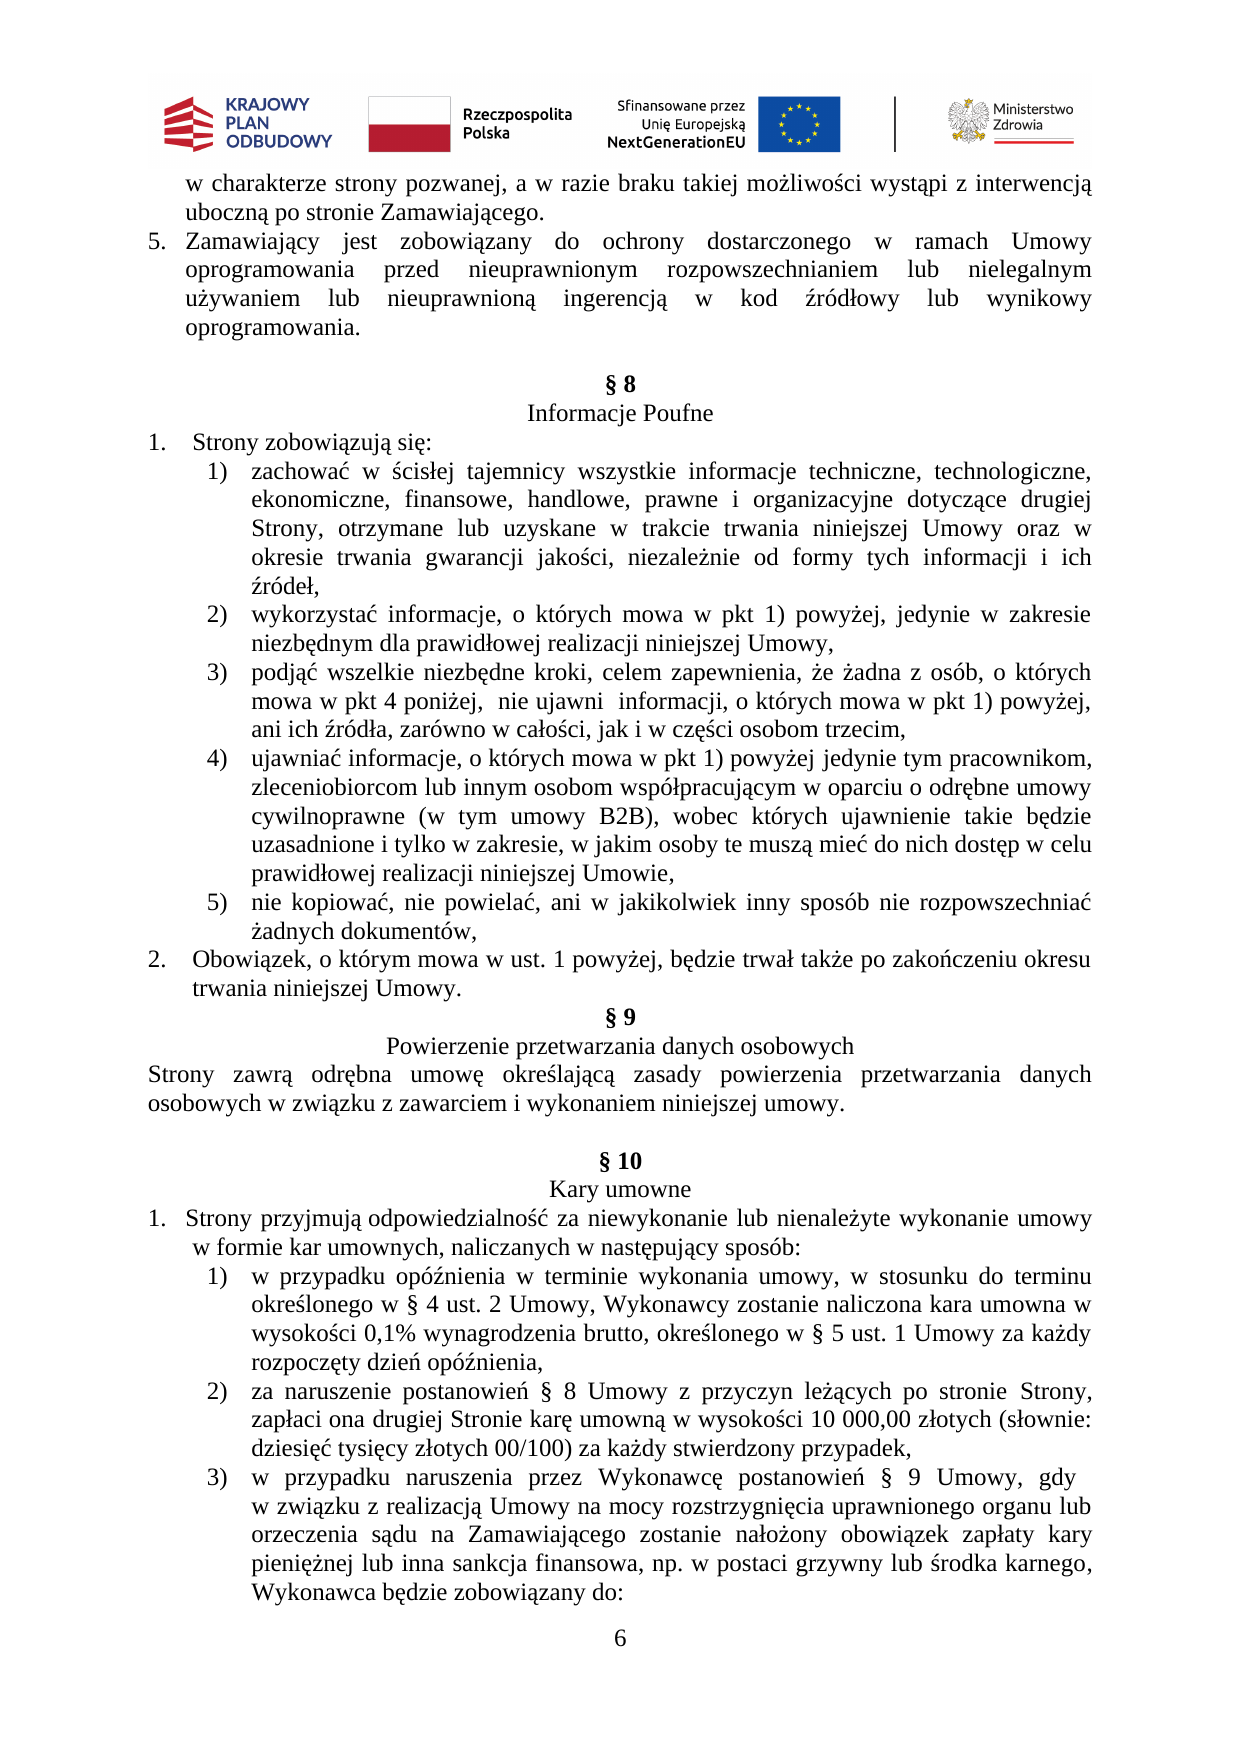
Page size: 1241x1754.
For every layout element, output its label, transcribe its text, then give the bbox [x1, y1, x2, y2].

list Strony przyjmują odpowiedzialność za niewykonanie lub nienależyte wykonanie umowy w formie kar umownych, naliczanych w następujący sposób: [148, 1203, 1093, 1261]
list w przypadku opóźnienia w terminie wykonania umowy, w stosunku do terminu określonego w § 4 ust. 2 Umowy, Wykonawcy zostanie naliczona kara umowna w wysokości 0,1% wynagrodzenia brutto, określonego w § 5 ust. 1 Umowy za każdy rozpoczęty dzień opóźnienia, [207, 1261, 1093, 1376]
list nie kopiować, nie powielać, ani w jakikolwiek inny sposób nie rozpowszechniać żadnych dokumentów, [207, 887, 1093, 944]
text § 8 [148, 369, 1093, 398]
list Strony zobowiązują się: [148, 427, 1093, 456]
picture [147, 73, 1093, 169]
text Informacje Poufne [148, 398, 1093, 427]
list za naruszenie postanowień § 8 Umowy z przyczyn leżących po stronie Strony, zapłaci ona drugiej Stronie karę umowną w wysokości 10 000,00 złotych (słownie: dziesięć tysięcy złotych 00/100) za każdy stwierdzony przypadek, [207, 1376, 1093, 1462]
text § 10 [148, 1146, 1093, 1174]
list wykorzystać informacje, o których mowa w pkt 1) powyżej, jedynie w zakresie niezbędnym dla prawidłowej realizacji niniejszej Umowy, [207, 599, 1093, 657]
list Zamawiający jest zobowiązany do ochrony dostarczonego w ramach Umowy oprogramowania przed nieuprawnionym rozpowszechnianiem lub nielegalnym używaniem lub nieuprawnioną ingerencją w kod źródłowy lub wynikowy oprogramowania. [148, 226, 1093, 341]
list Obowiązek, o którym mowa w ust. 1 powyżej, będzie trwał także po zakończeniu okresu trwania niniejszej Umowy. [148, 944, 1093, 1002]
text § 9 [148, 1002, 1093, 1031]
list ujawniać informacje, o których mowa w pkt 1) powyżej jedynie tym pracownikom, zleceniobiorcom lub innym osobom współpracującym w oparciu o odrębne umowy cywilnoprawne (w tym umowy B2B), wobec których ujawnienie takie będzie uzasadnione i tylko w zakresie, w jakim osoby te muszą mieć do nich dostęp w celu prawidłowej realizacji niniejszej Umowie, [207, 743, 1093, 887]
text Strony zawrą odrębna umowę określającą zasady powierzenia przetwarzania danych osobowych w związku z zawarciem i wykonaniem niniejszej umowy. [148, 1059, 1093, 1117]
list zachować w ścisłej tajemnicy wszystkie informacje techniczne, technologiczne, ekonomiczne, finansowe, handlowe, prawne i organizacyjne dotyczące drugiej Strony, otrzymane lub uzyskane w trakcie trwania niniejszej Umowy oraz w okresie trwania gwarancji jakości, niezależnie od formy tych informacji i ich źródeł, [207, 456, 1093, 599]
text Kary umowne [148, 1174, 1093, 1203]
list podjąć wszelkie niezbędne kroki, celem zapewnienia, że żadna z osób, o których mowa w pkt 4 poniżej, nie ujawni informacji, o których mowa w pkt 1) powyżej, ani ich źródła, zarówno w całości, jak i w części osobom trzecim, [207, 657, 1093, 743]
list w przypadku naruszenia przez Wykonawcę postanowień § 9 Umowy, gdy w związku z realizacją Umowy na mocy rozstrzygnięcia uprawnionego organu lub orzeczenia sądu na Zamawiającego zostanie nałożony obowiązek zapłaty kary pieniężnej lub inna sankcja finansowa, np. w postaci grzywny lub środka karnego, Wykonawca będzie zobowiązany do: [207, 1462, 1093, 1606]
text Powierzenie przetwarzania danych osobowych [148, 1031, 1093, 1059]
